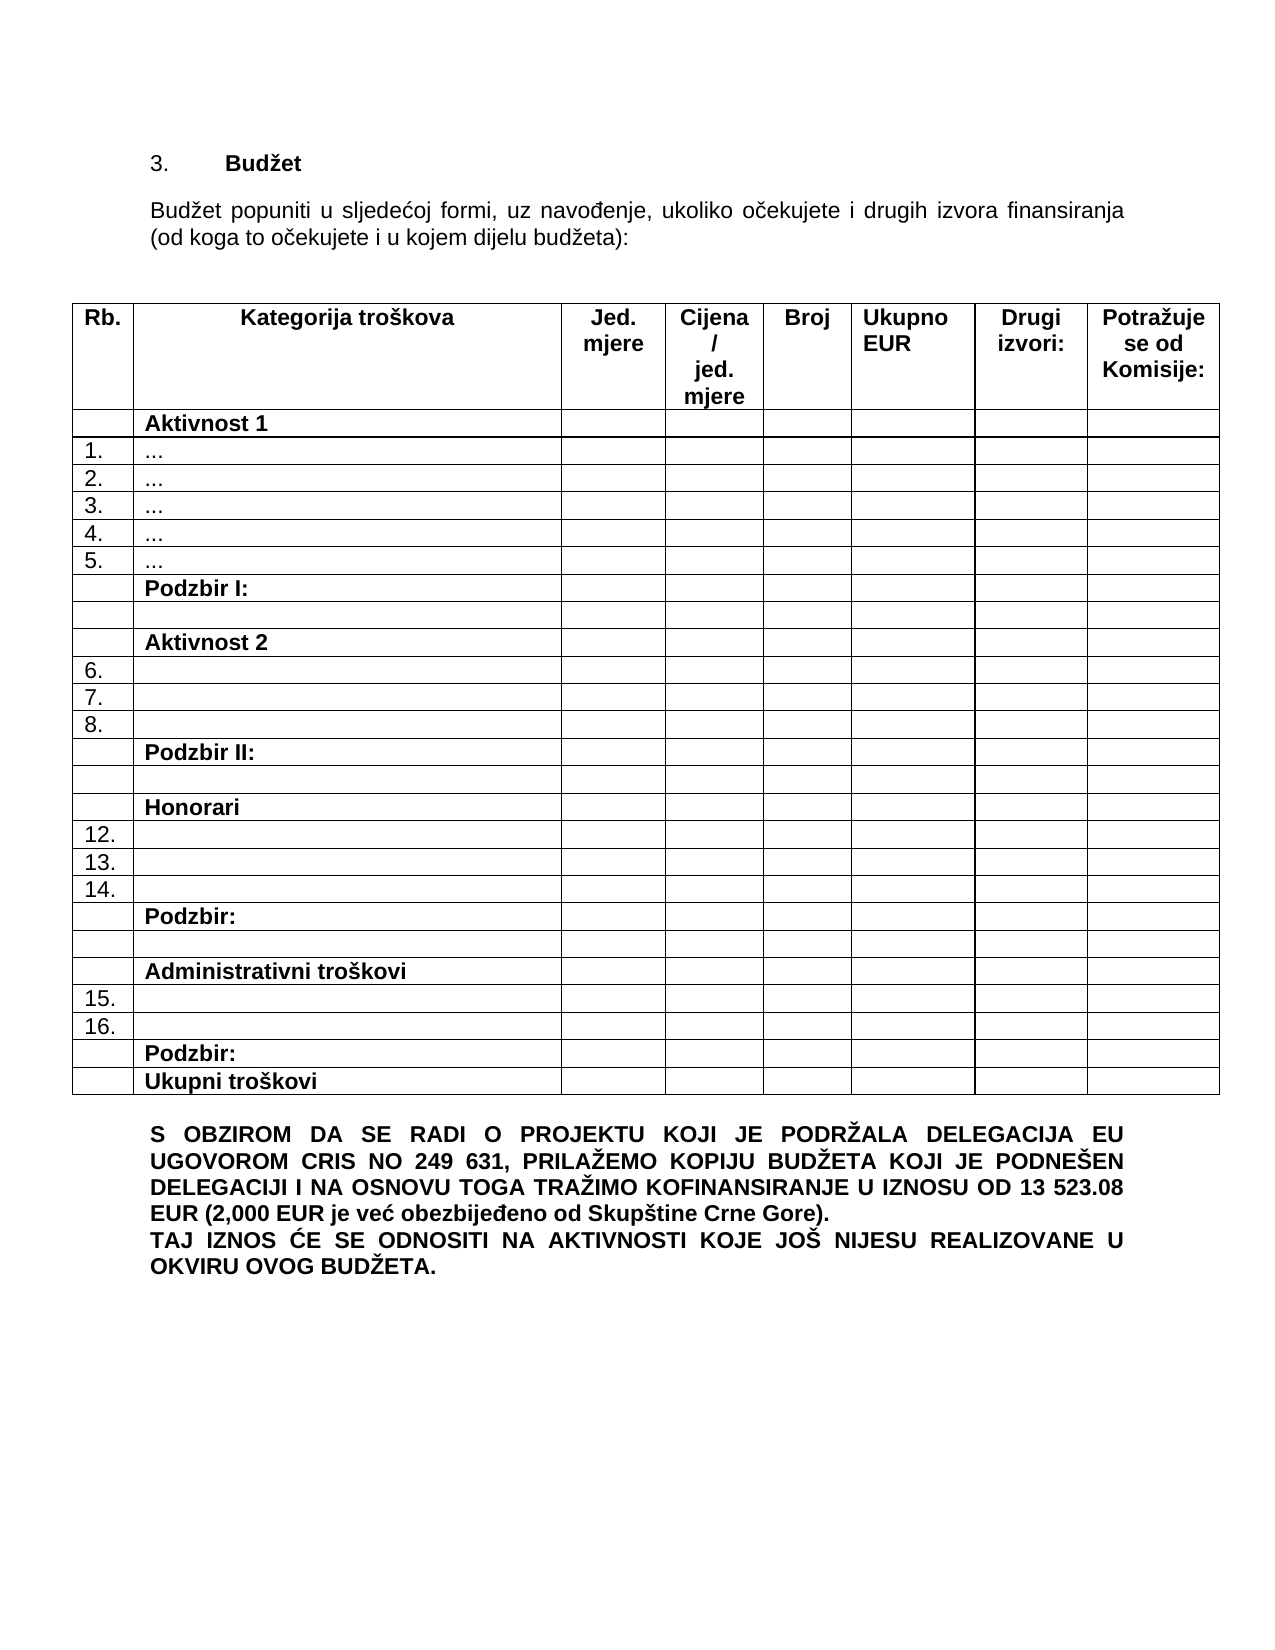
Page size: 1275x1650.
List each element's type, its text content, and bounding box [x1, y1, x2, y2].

table_cell 15. [73, 985, 133, 1012]
table_cell [134, 931, 561, 957]
table_cell [852, 985, 974, 1012]
table_cell [666, 602, 763, 628]
table_cell [666, 1068, 763, 1094]
table_cell [976, 520, 1087, 546]
table_cell [666, 657, 763, 683]
table_cell [666, 1040, 763, 1067]
table_cell [852, 629, 974, 656]
table_cell [666, 575, 763, 601]
table_cell [852, 711, 974, 738]
table_cell [852, 794, 974, 820]
table_cell [764, 1040, 851, 1067]
table_cell ... [134, 547, 561, 573]
table_cell [134, 821, 561, 847]
table_cell [562, 739, 665, 765]
table_cell [1088, 657, 1219, 683]
table_cell 1. [73, 438, 133, 464]
table_cell [764, 766, 851, 793]
table_cell [562, 492, 665, 519]
table_cell [1088, 985, 1219, 1012]
table_cell [976, 1013, 1087, 1039]
table_cell [852, 575, 974, 601]
table_cell [666, 958, 763, 984]
table_cell [976, 465, 1087, 491]
table_cell [562, 931, 665, 957]
table_cell 12. [73, 821, 133, 847]
table_cell [666, 492, 763, 519]
table_cell [1088, 711, 1219, 738]
table_cell [976, 794, 1087, 820]
table_cell [134, 684, 561, 710]
table_cell [562, 684, 665, 710]
table_cell [976, 410, 1087, 436]
table_cell [764, 711, 851, 738]
table_cell [562, 410, 665, 436]
table_cell [666, 849, 763, 875]
table_cell [1088, 849, 1219, 875]
table_cell [1088, 492, 1219, 519]
table_cell [1088, 575, 1219, 601]
table_cell [73, 410, 133, 436]
table_cell 2. [73, 465, 133, 491]
table_cell [562, 465, 665, 491]
table_cell [976, 575, 1087, 601]
table_cell [976, 629, 1087, 656]
table_header Jed. mjere [562, 304, 665, 409]
table_cell Honorari [134, 794, 561, 820]
table_cell [666, 903, 763, 929]
table_cell [134, 657, 561, 683]
table_header Drugi izvori: [976, 304, 1087, 409]
table_cell [764, 958, 851, 984]
table_cell Administrativni troškovi [134, 958, 561, 984]
table_header Broj [764, 304, 851, 409]
table_cell [976, 739, 1087, 765]
table_cell [764, 684, 851, 710]
table_cell Ukupni troškovi [134, 1068, 561, 1094]
table_cell [562, 1040, 665, 1067]
table_cell [73, 766, 133, 793]
table_cell [976, 821, 1087, 847]
table_cell [73, 903, 133, 929]
table_cell [666, 629, 763, 656]
table_cell [562, 629, 665, 656]
table_cell [764, 985, 851, 1012]
table_cell [562, 876, 665, 902]
table_cell ... [134, 520, 561, 546]
table_cell [852, 849, 974, 875]
table_cell [976, 602, 1087, 628]
table_cell [852, 931, 974, 957]
table_cell [1088, 1013, 1219, 1039]
table_cell [976, 1040, 1087, 1067]
table_cell [976, 492, 1087, 519]
table_cell [73, 1068, 133, 1094]
table_cell [73, 602, 133, 628]
table_cell [562, 711, 665, 738]
table_cell [764, 657, 851, 683]
table_cell [764, 876, 851, 902]
table_cell [852, 684, 974, 710]
table_cell [73, 794, 133, 820]
table_cell [852, 438, 974, 464]
table_cell [1088, 903, 1219, 929]
table_cell [764, 849, 851, 875]
table_cell [1088, 794, 1219, 820]
table_cell [562, 794, 665, 820]
table_cell [666, 739, 763, 765]
table_cell [764, 602, 851, 628]
table_cell [976, 876, 1087, 902]
table_cell Podzbir II: [134, 739, 561, 765]
table_cell [976, 903, 1087, 929]
table_cell [852, 1040, 974, 1067]
table_cell [1088, 821, 1219, 847]
table_cell [976, 438, 1087, 464]
table_cell [562, 1068, 665, 1094]
table_cell [852, 520, 974, 546]
table_cell [852, 1013, 974, 1039]
table_cell [764, 629, 851, 656]
table_cell [666, 876, 763, 902]
table_cell [1088, 739, 1219, 765]
table_cell [562, 602, 665, 628]
table_cell 13. [73, 849, 133, 875]
table_cell [852, 821, 974, 847]
table_cell [73, 629, 133, 656]
table_cell 8. [73, 711, 133, 738]
table_cell [562, 766, 665, 793]
table_cell [134, 1013, 561, 1039]
table_cell [764, 492, 851, 519]
table_cell [666, 985, 763, 1012]
table_cell [1088, 684, 1219, 710]
table_cell [976, 711, 1087, 738]
table_cell [134, 602, 561, 628]
table_cell [764, 438, 851, 464]
table_cell ... [134, 438, 561, 464]
table_cell [562, 520, 665, 546]
table_cell [73, 739, 133, 765]
table_cell [976, 985, 1087, 1012]
table_cell [764, 465, 851, 491]
table_cell [764, 1068, 851, 1094]
table_cell [852, 903, 974, 929]
table_cell [764, 547, 851, 573]
table_cell [666, 465, 763, 491]
table_cell [852, 739, 974, 765]
table_cell [134, 849, 561, 875]
table_cell [976, 849, 1087, 875]
text Budžet popuniti u sljedećoj formi, uz navođenje, ukoliko očekujete i drugih izvora finansiranja (od koga to očekujete i u kojem dijelu budžeta): [150, 197, 1125, 250]
table_cell ... [134, 492, 561, 519]
table_cell [666, 711, 763, 738]
table_cell [562, 985, 665, 1012]
table_cell Podzbir I: [134, 575, 561, 601]
table_cell 16. [73, 1013, 133, 1039]
table_cell [976, 657, 1087, 683]
table_cell [764, 794, 851, 820]
table_cell [134, 985, 561, 1012]
table_cell [1088, 520, 1219, 546]
table_cell [73, 1040, 133, 1067]
table_header Ukupno EUR [852, 304, 974, 409]
table_cell [562, 547, 665, 573]
table_cell [134, 876, 561, 902]
table_cell [852, 657, 974, 683]
table_cell [976, 1068, 1087, 1094]
table_cell [764, 931, 851, 957]
table_cell [852, 766, 974, 793]
table_cell 14. [73, 876, 133, 902]
table_cell Podzbir: [134, 903, 561, 929]
table_cell Aktivnost 2 [134, 629, 561, 656]
table_cell [764, 903, 851, 929]
table_cell [976, 684, 1087, 710]
table_cell [852, 547, 974, 573]
table_cell [73, 931, 133, 957]
table_cell [852, 410, 974, 436]
table_cell [666, 438, 763, 464]
table_cell [134, 711, 561, 738]
table_cell [666, 547, 763, 573]
table_cell [562, 958, 665, 984]
table_cell [852, 876, 974, 902]
table_cell [666, 821, 763, 847]
table_cell [1088, 1068, 1219, 1094]
table_header Potražuje se od Komisije: [1088, 304, 1219, 409]
table_cell [666, 410, 763, 436]
table_cell [666, 684, 763, 710]
table_cell [1088, 547, 1219, 573]
table_cell [1088, 1040, 1219, 1067]
table_cell [1088, 876, 1219, 902]
table_cell Aktivnost 1 [134, 410, 561, 436]
table_cell [562, 821, 665, 847]
table_cell [1088, 465, 1219, 491]
text 3. Budžet [150, 150, 1125, 176]
table_cell [666, 520, 763, 546]
table_cell [562, 438, 665, 464]
table_cell [666, 794, 763, 820]
table_cell [1088, 629, 1219, 656]
table_cell [134, 766, 561, 793]
table_header Kategorija troškova [134, 304, 561, 409]
text TAJ IZNOS ĆE SE ODNOSITI NA AKTIVNOSTI KOJE JOŠ NIJESU REALIZOVANE U OKVIRU OVOG BUDŽETA. [150, 1227, 1125, 1279]
table_cell [1088, 438, 1219, 464]
table_cell [852, 602, 974, 628]
text S OBZIROM DA SE RADI O PROJEKTU KOJI JE PODRŽALA DELEGACIJA EU UGOVOROM CRIS NO 249 631, PRILAŽEMO KOPIJU BUDŽETA KOJI JE PODNEŠEN DELEGACIJI I NA OSNOVU TOGA TRAŽIMO KOFINANSIRANJE U IZNOSU OD 13 523.08 EUR (2,000 EUR je već obezbijeđeno od Skupštine Crne Gore). [150, 1121, 1125, 1227]
table_cell ... [134, 465, 561, 491]
table_cell [666, 766, 763, 793]
table_cell [73, 575, 133, 601]
table_cell [976, 766, 1087, 793]
table_cell [562, 657, 665, 683]
table_cell [852, 1068, 974, 1094]
table_cell [562, 903, 665, 929]
table_cell [764, 410, 851, 436]
table_cell [852, 465, 974, 491]
table_cell [852, 958, 974, 984]
table_cell 5. [73, 547, 133, 573]
table_cell [666, 1013, 763, 1039]
table_header Cijena/ jed. mjere [666, 304, 763, 409]
table_cell [852, 492, 974, 519]
table_cell [976, 547, 1087, 573]
table_cell [666, 931, 763, 957]
table_cell [1088, 602, 1219, 628]
table_cell [1088, 931, 1219, 957]
table_header Rb. [73, 304, 133, 409]
table_cell [976, 931, 1087, 957]
table_cell [1088, 410, 1219, 436]
table_cell 7. [73, 684, 133, 710]
table_cell [764, 520, 851, 546]
table_cell [1088, 766, 1219, 793]
table_cell [562, 849, 665, 875]
table_cell 6. [73, 657, 133, 683]
table_cell [562, 1013, 665, 1039]
table_cell 4. [73, 520, 133, 546]
table_cell [764, 821, 851, 847]
table_cell [764, 1013, 851, 1039]
table_cell [764, 575, 851, 601]
table_cell [1088, 958, 1219, 984]
table_cell [764, 739, 851, 765]
table_cell [73, 958, 133, 984]
table_cell [976, 958, 1087, 984]
table_cell Podzbir: [134, 1040, 561, 1067]
table_cell [562, 575, 665, 601]
table_cell 3. [73, 492, 133, 519]
